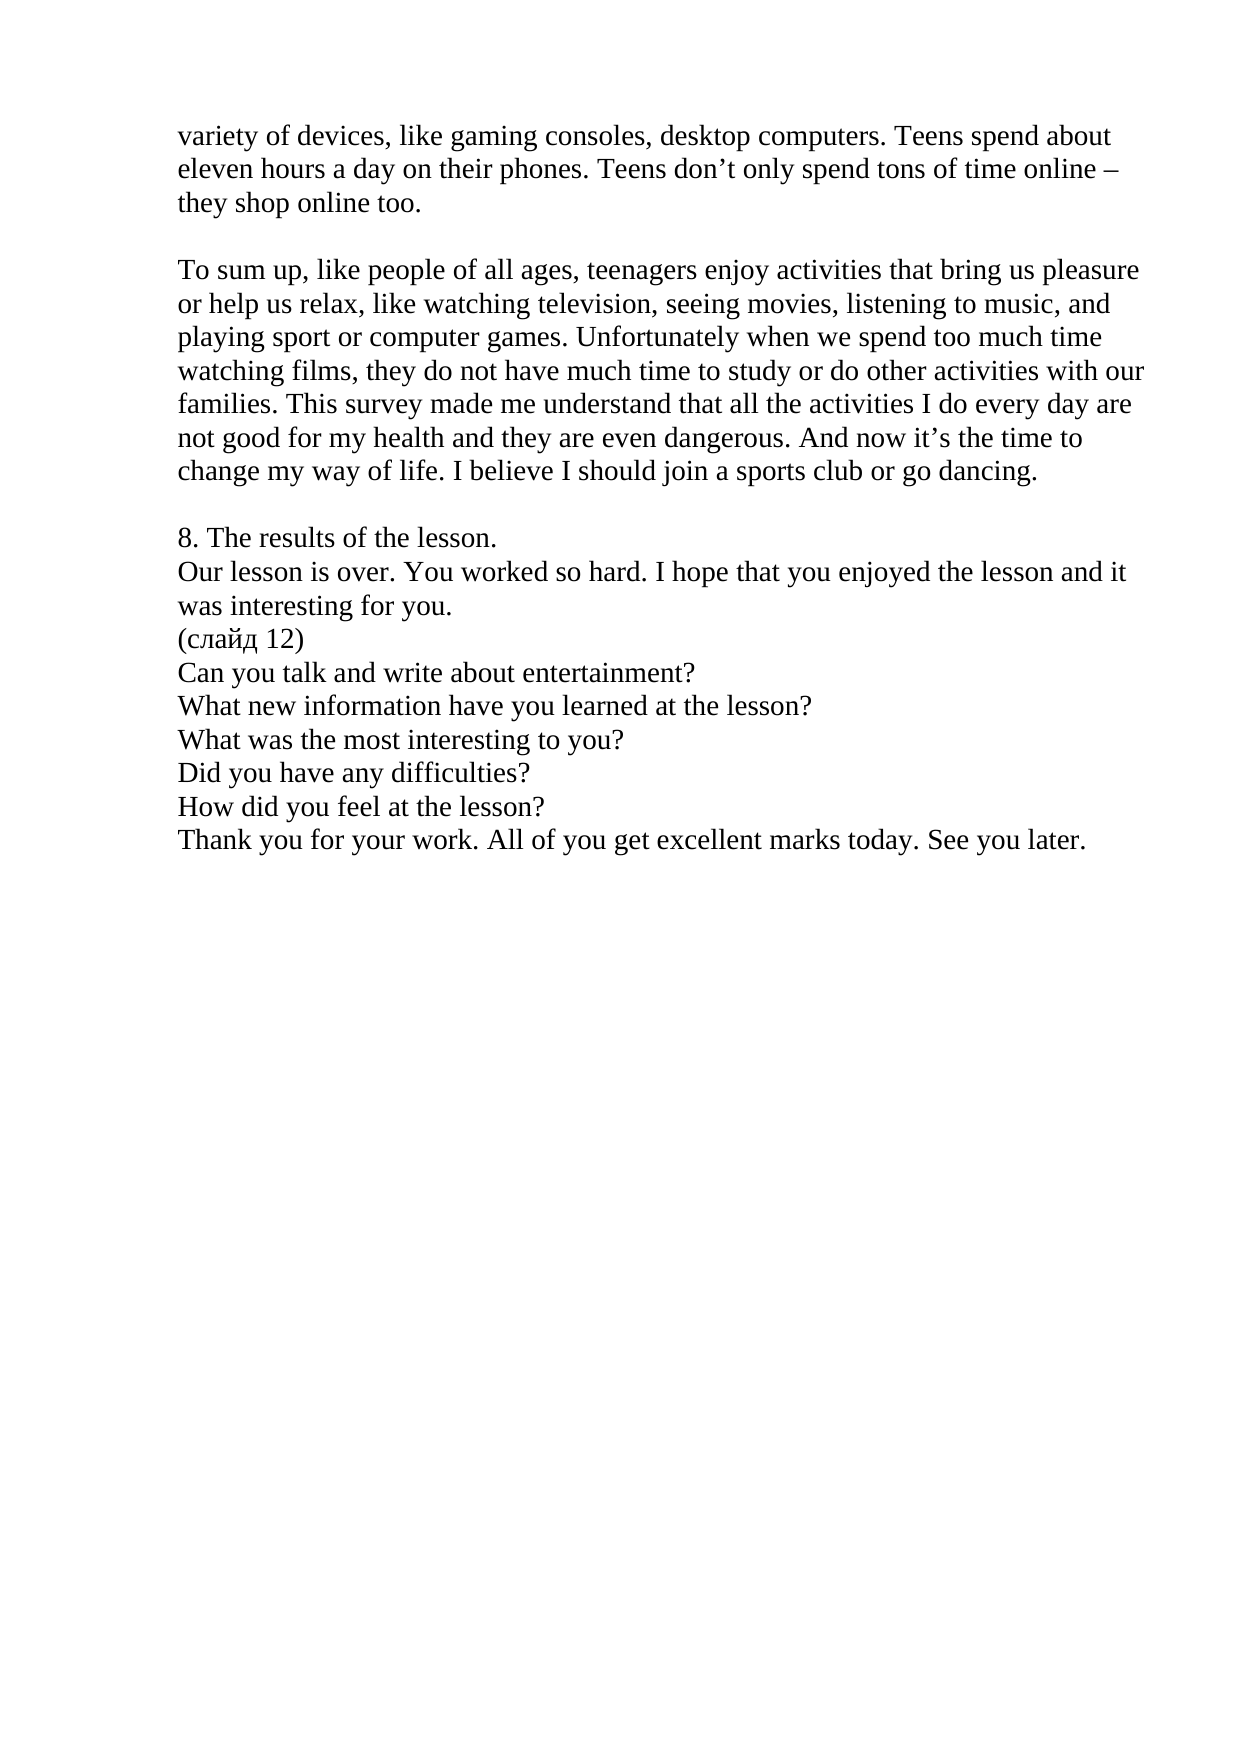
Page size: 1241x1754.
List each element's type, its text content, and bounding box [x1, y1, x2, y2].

text 8. The results of the lesson. [177, 521, 1152, 554]
text What was the most interesting to you? [177, 722, 1152, 755]
text How did you feel at the lesson? [177, 789, 1152, 822]
text Did you have any difficulties? [177, 755, 1152, 789]
text Thank you for your work. All of you get excellent marks today. See you later. [177, 822, 1152, 856]
text To sum up, like people of all ages, teenagers enjoy activities that bring us pleasure or help us relax, like watching television, seeing movies, listening to music, and playing sport or computer games. Unfortunately when we spend too much time watching films, they do not have much time to study or do other activities with our families. This survey made me understand that all the activities I do every day are not good for my health and they are even dangerous. And now it’s the time to change my way of life. I believe I should join a sports club or go dancing. [177, 252, 1152, 487]
text Our lesson is over. You worked so hard. I hope that you enjoyed the lesson and it was interesting for you. [177, 554, 1152, 621]
text What new information have you learned at the lesson? [177, 688, 1152, 722]
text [177, 118, 1152, 219]
text (слайд 12) [177, 621, 1152, 655]
text Can you talk and write about entertainment? [177, 655, 1152, 688]
